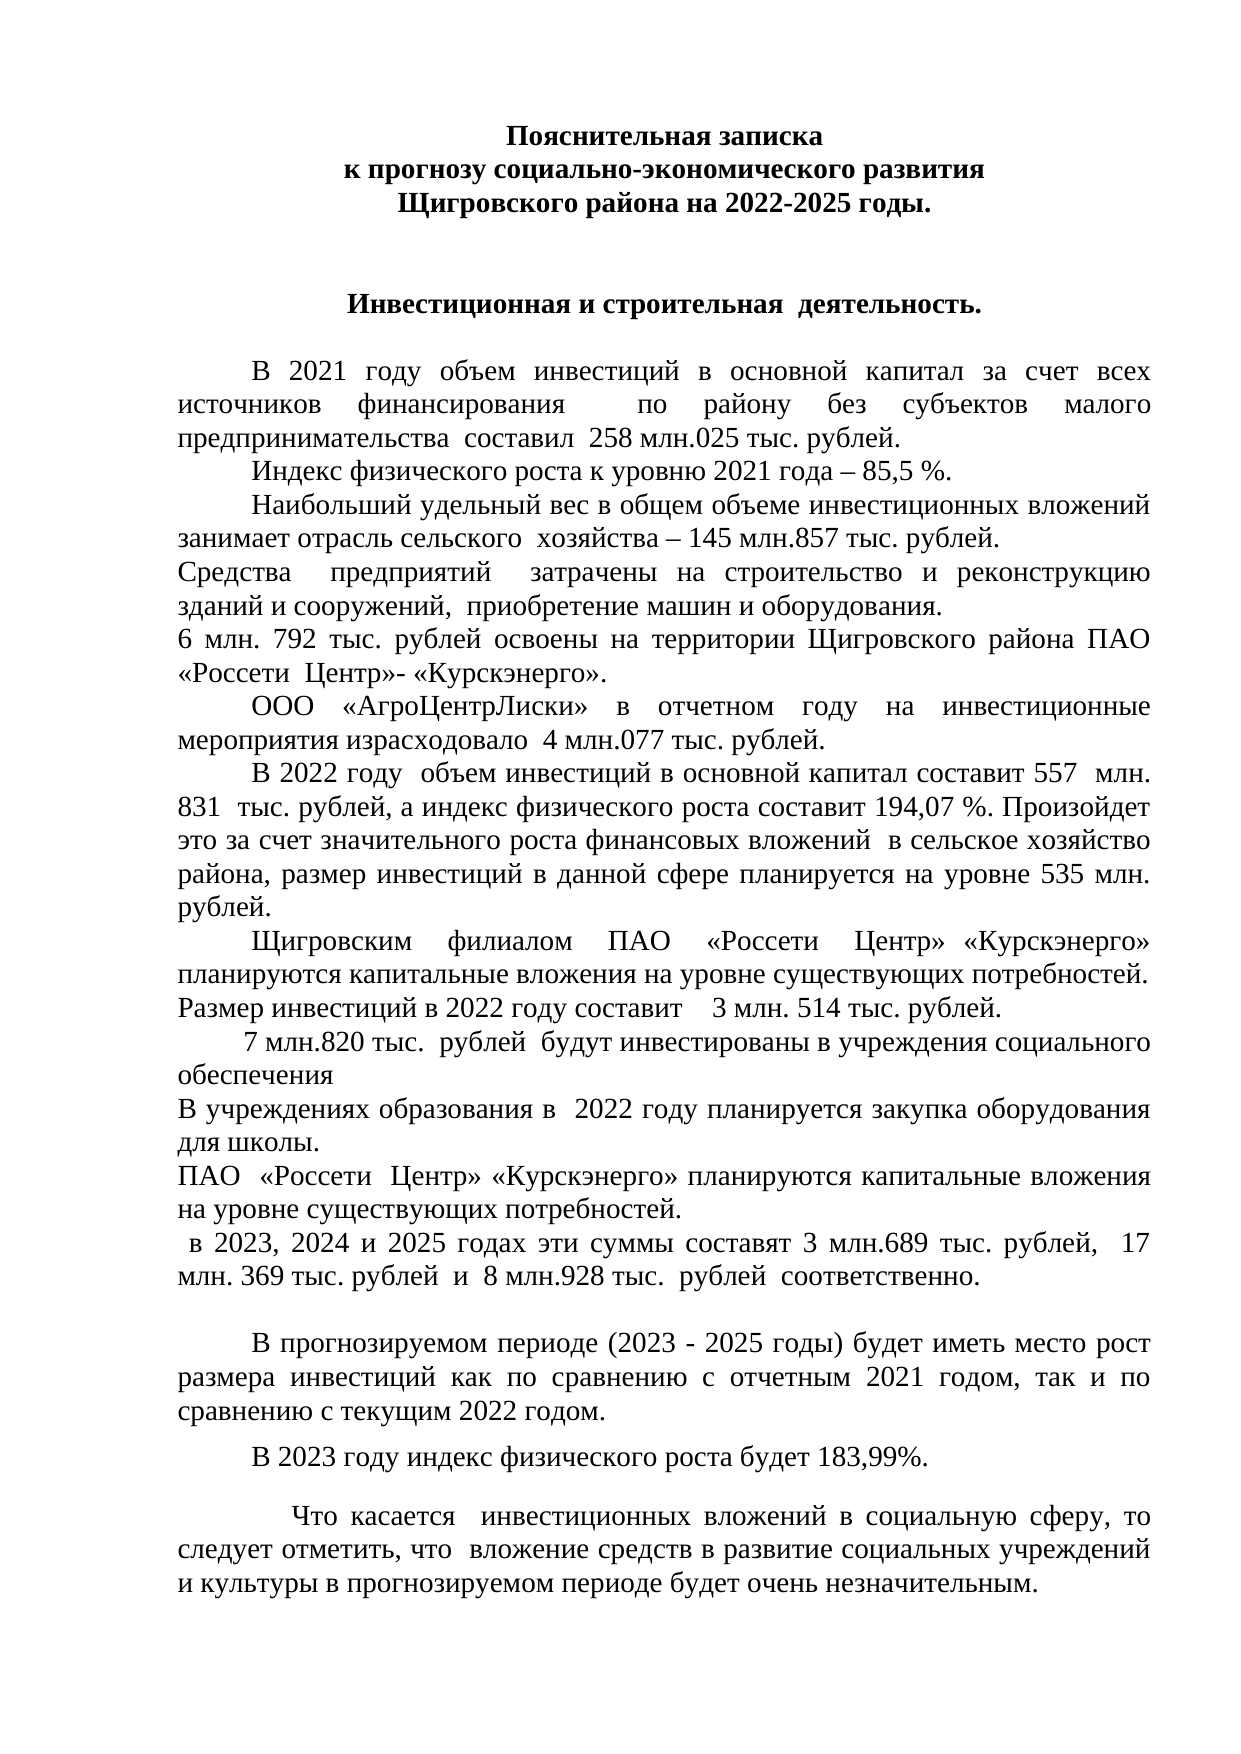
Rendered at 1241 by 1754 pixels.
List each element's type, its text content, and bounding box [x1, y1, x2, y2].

text В 2021 году объем инвестиций в основной капитал за счет всех источников финансирования по району без субъектов малого предпринимательства составил 258 млн.025 тыс. рублей. [177, 353, 1152, 453]
text Средства предприятий затрачены на строительство и реконструкцию зданий и сооружений, приобретение машин и оборудования. [177, 554, 1152, 621]
text В учреждениях образования в 2022 году планируется закупка оборудования для школы. [177, 1091, 1152, 1158]
text Щигровским филиалом ПАО «Россети Центр» «Курскэнерго» планируются капитальные вложения на уровне существующих потребностей. [177, 923, 1152, 990]
text Индекс физического роста к уровню 2021 года – 85,5 %. [177, 453, 1152, 487]
text к прогнозу социально-экономического развития [177, 152, 1152, 185]
text в 2023, 2024 и 2025 годах эти суммы составят 3 млн.689 тыс. рублей, 17 млн. 369 тыс. рублей и 8 млн.928 тыс. рублей соответственно. [177, 1225, 1152, 1292]
text Что касается инвестиционных вложений в социальную сферу, то следует отметить, что вложение средств в развитие социальных учреждений и культуры в прогнозируемом периоде будет очень незначительным. [177, 1498, 1152, 1599]
text В 2022 году объем инвестиций в основной капитал составит 557 млн. 831 тыс. рублей, а индекс физического роста составит 194,07 %. Произойдет это за счет значительного роста финансовых вложений в сельское хозяйство района, размер инвестиций в данной сфере планируется на уровне 535 млн. рублей. [177, 755, 1152, 923]
text 7 млн.820 тыс. рублей будут инвестированы в учреждения социального обеспечения [177, 1024, 1152, 1091]
text 6 млн. 792 тыс. рублей освоены на территории Щигровского района ПАО «Россети Центр»- «Курскэнерго». [177, 621, 1152, 688]
text В 2023 году индекс физического роста будет 183,99%. [177, 1439, 1152, 1472]
text Наибольший удельный вес в общем объеме инвестиционных вложений занимает отрасль сельского хозяйства – 145 млн.857 тыс. рублей. [177, 487, 1152, 554]
text ПАО «Россети Центр» «Курскэнерго» планируются капитальные вложения на уровне существующих потребностей. [177, 1158, 1152, 1225]
text Пояснительная записка [177, 118, 1152, 152]
text В прогнозируемом периоде (2023 - 2025 годы) будет иметь место рост размера инвестиций как по сравнению с отчетным 2021 годом, так и по сравнению с текущим 2022 годом. [177, 1326, 1152, 1426]
text Щигровского района на 2022-2025 годы. [177, 185, 1152, 219]
text ООО «АгроЦентрЛиски» в отчетном году на инвестиционные мероприятия израсходовало 4 млн.077 тыс. рублей. [177, 688, 1152, 755]
text Инвестиционная и строительная деятельность. [177, 286, 1152, 319]
text Размер инвестиций в 2022 году составит 3 млн. 514 тыс. рублей. [177, 990, 1152, 1024]
